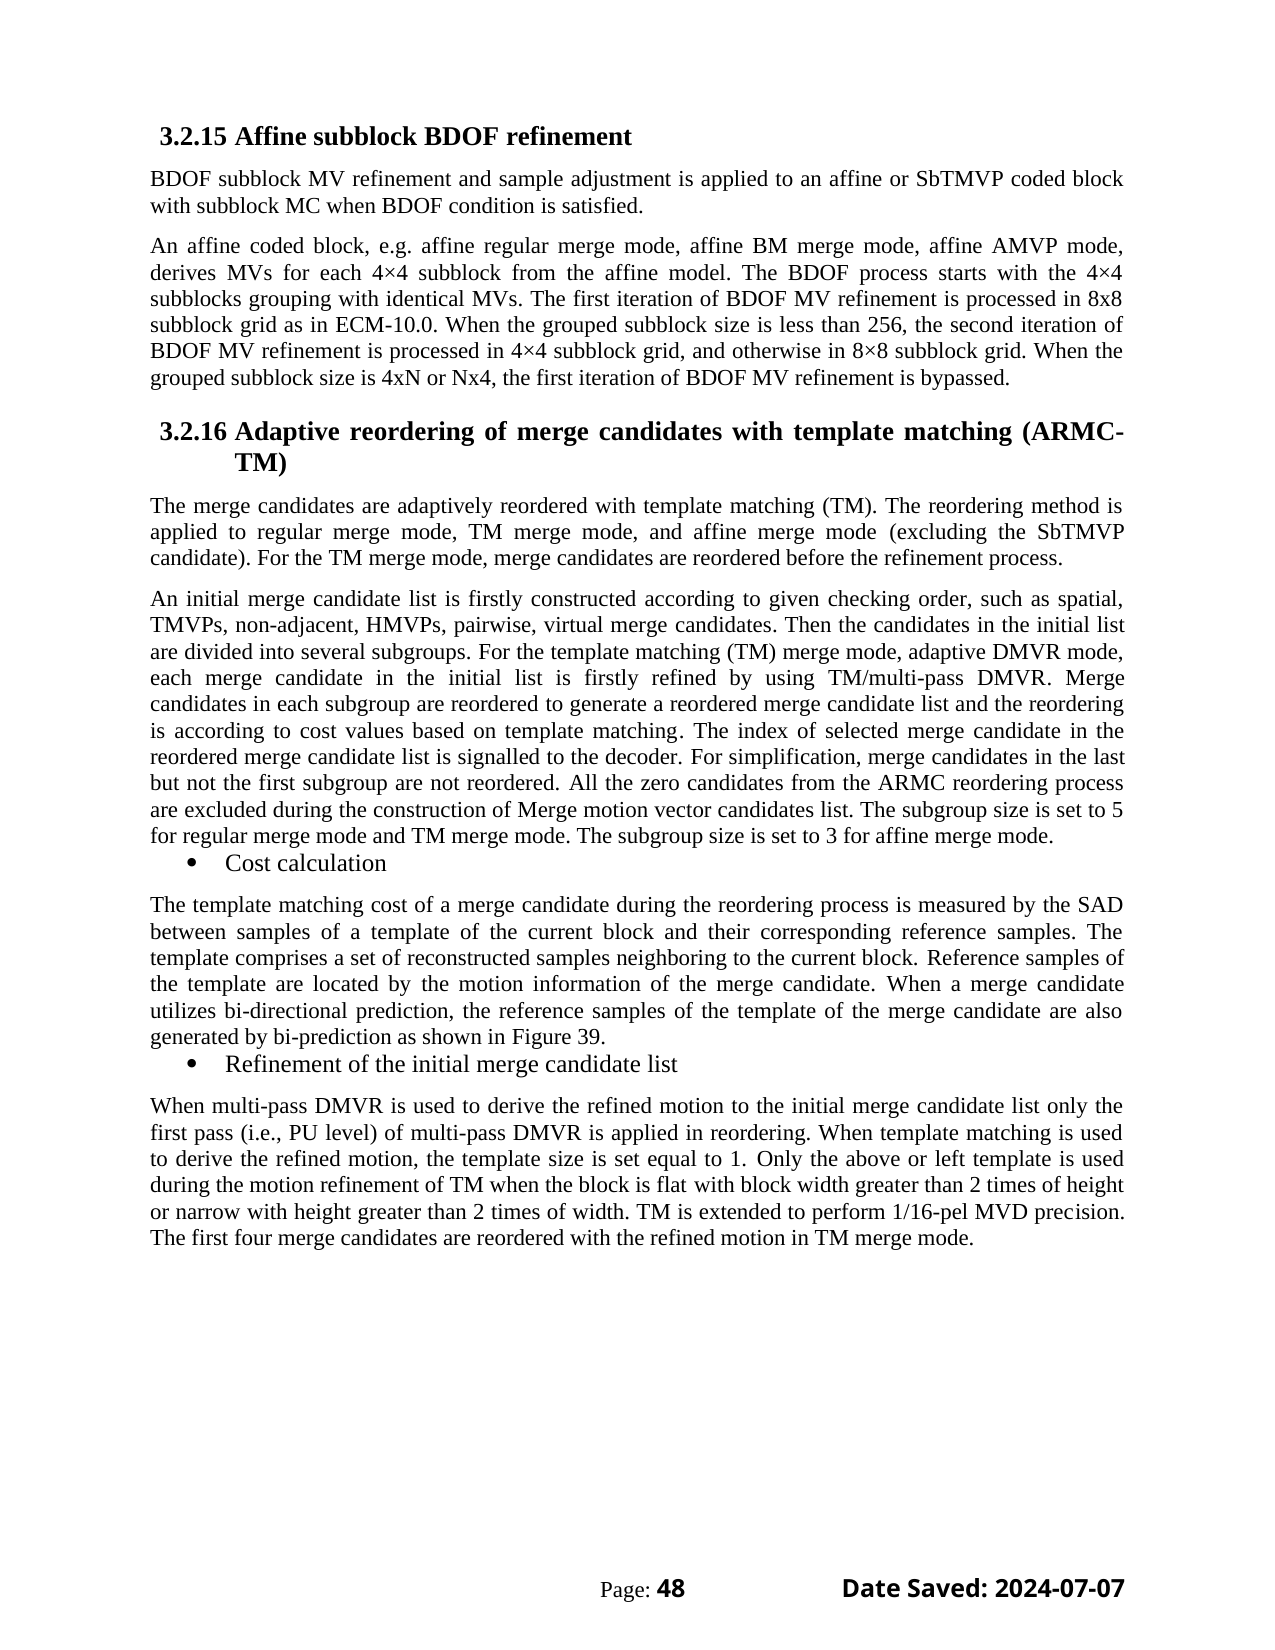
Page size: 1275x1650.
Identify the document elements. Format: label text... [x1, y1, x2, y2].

text The template matching cost of a merge candidate during the reordering process is measured by the SAD between samples of a template of the current block and their corresponding reference samples. The template comprises a set of reconstructed samples neighboring to the current block. Reference samples of the template are located by the motion information of the merge candidate. When a merge candidate utilizes bi-directional prediction, the reference samples of the template of the merge candidate are also generated by bi-prediction as shown in Figure 39. [150, 891, 1125, 1049]
subtitle Adaptive reordering of merge candidates with template matching (ARMC-TM) [159, 415, 1125, 478]
text The merge candidates are adaptively reordered with template matching (TM). The reordering method is applied to regular merge mode, TM merge mode, and affine merge mode (excluding the SbTMVP candidate). For the TM merge mode, merge candidates are reordered before the refinement process. [150, 492, 1125, 571]
text BDOF subblock MV refinement and sample adjustment is applied to an affine or SbTMVP coded block with subblock MC when BDOF condition is satisfied. [150, 165, 1125, 218]
subtitle Affine subblock BDOF refinement [159, 120, 1125, 151]
list Refinement of the initial merge candidate list [187, 1049, 1125, 1078]
text An affine coded block, e.g. affine regular merge mode, affine BM merge mode, affine AMVP mode, derives MVs for each 4×4 subblock from the affine model. The BDOF process starts with the 4×4 subblocks grouping with identical MVs. The first iteration of BDOF MV refinement is processed in 8x8 subblock grid as in ECM-10.0. When the grouped subblock size is less than 256, the second iteration of BDOF MV refinement is processed in 4×4 subblock grid, and otherwise in 8×8 subblock grid. When the grouped subblock size is 4xN or Nx4, the first iteration of BDOF MV refinement is bypassed. [150, 232, 1125, 390]
text When multi-pass DMVR is used to derive the refined motion to the initial merge candidate list only the first pass (i.e., PU level) of multi-pass DMVR is applied in reordering. When template matching is used to derive the refined motion, the template size is set equal to 1. Only the above or left template is used during the motion refinement of TM when the block is flat with block width greater than 2 times of height or narrow with height greater than 2 times of width. TM is extended to perform 1/16-pel MVD precision. The first four merge candidates are reordered with the refined motion in TM merge mode. [150, 1092, 1125, 1251]
list Cost calculation [187, 848, 1125, 877]
text An initial merge candidate list is firstly constructed according to given checking order, such as spatial, TMVPs, non-adjacent, HMVPs, pairwise, virtual merge candidates. Then the candidates in the initial list are divided into several subgroups. For the template matching (TM) merge mode, adaptive DMVR mode, each merge candidate in the initial list is firstly refined by using TM/multi-pass DMVR. Merge candidates in each subgroup are reordered to generate a reordered merge candidate list and the reordering is according to cost values based on template matching. The index of selected merge candidate in the reordered merge candidate list is signalled to the decoder. For simplification, merge candidates in the last but not the first subgroup are not reordered. All the zero candidates from the ARMC reordering process are excluded during the construction of Merge motion vector candidates list. The subgroup size is set to 5 for regular merge mode and TM merge mode. The subgroup size is set to 3 for affine merge mode. [150, 585, 1125, 848]
